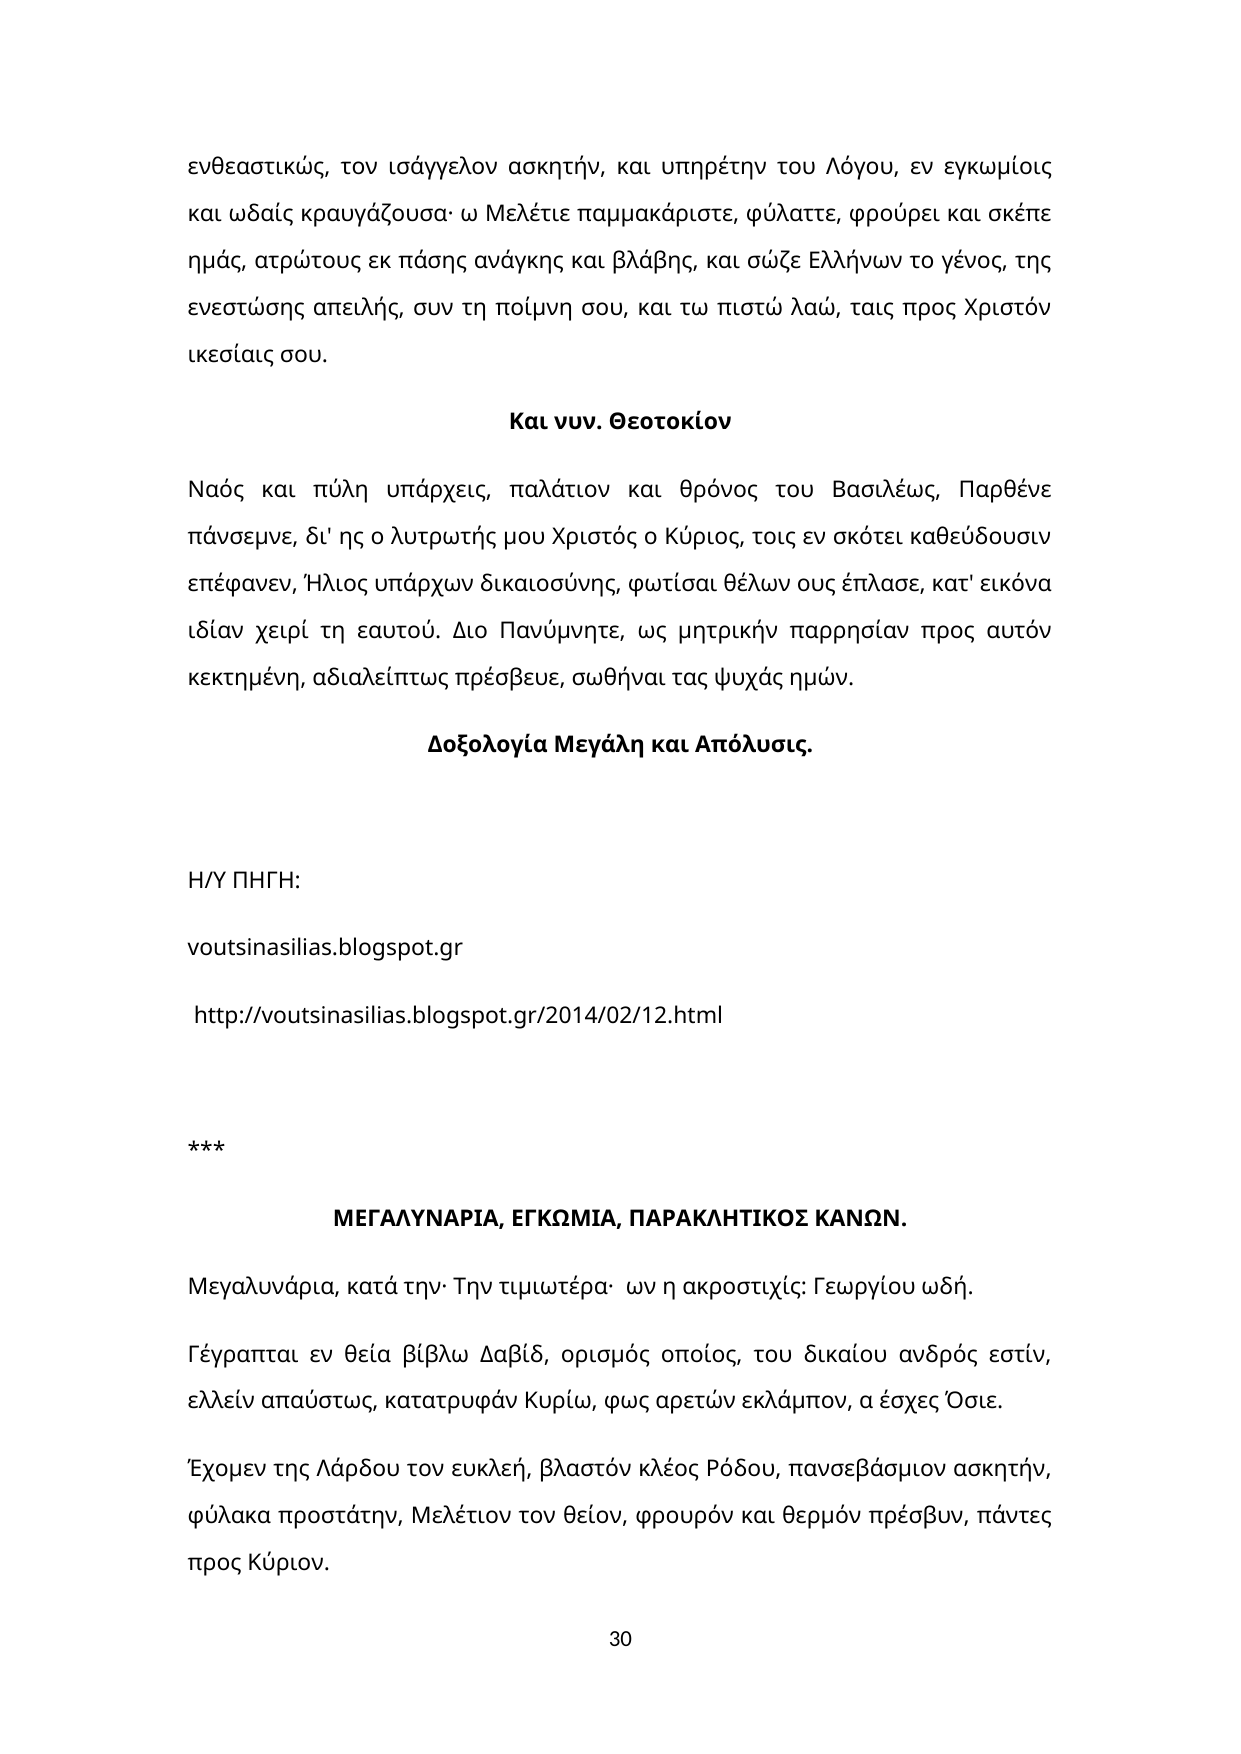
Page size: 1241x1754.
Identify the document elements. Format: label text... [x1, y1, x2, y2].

text Ναός και πύλη υπάρχεις, παλάτιον και θρόνος του Βασιλέως, Παρθένε πάνσεμνε, δι' ης ο λυτρωτής μου Χριστός ο Κύριος, τοις εν σκότει καθεύδουσιν επέφανεν, Ήλιος υπάρχων δικαιοσύνης, φωτίσαι θέλων ους έπλασε, κατ' εικόνα ιδίαν χειρί τη εαυτού. Διο Πανύμνητε, ως μητρικήν παρρησίαν προς αυτόν κεκτημένη, αδιαλείπτως πρέσβευε, σωθήναι τας ψυχάς ημών. [187, 473, 1053, 692]
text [187, 150, 1053, 369]
text Έχομεν της Λάρδου τον ευκλεή, βλαστόν κλέος Ρόδου, πανσεβάσμιον ασκητήν, φύλακα προστάτην, Μελέτιον τον θείον, φρουρόν και θερμόν πρέσβυν, πάντες προς Κύριον. [187, 1452, 1053, 1577]
text Μεγαλυνάρια, κατά την· Την τιμιωτέρα· ων η ακροστιχίς: Γεωργίου ωδή. [187, 1270, 1053, 1301]
text voutsinasilias.blogspot.gr [187, 931, 1053, 962]
text http://voutsinasilias.blogspot.gr/2014/02/12.html [187, 999, 1053, 1030]
text ΜΕΓΑΛΥΝΑΡΙΑ, ΕΓΚΩΜΙΑ, ΠΑΡΑΚΛΗΤΙΚΟΣ ΚΑΝΩΝ. [187, 1202, 1053, 1233]
text Και νυν. Θεοτοκίον [187, 405, 1053, 436]
text Δοξολογία Μεγάλη και Απόλυσις. [187, 728, 1053, 759]
text Γέγραπται εν θεία βίβλω Δαβίδ, ορισμός οποίος, του δικαίου ανδρός εστίν, ελλείν απαύστως, κατατρυφάν Κυρίω, φως αρετών εκλάμπον, α έσχες Όσιε. [187, 1337, 1053, 1416]
text *** [187, 1134, 1053, 1166]
text Η/Υ ΠΗΓΗ: [187, 863, 1053, 895]
